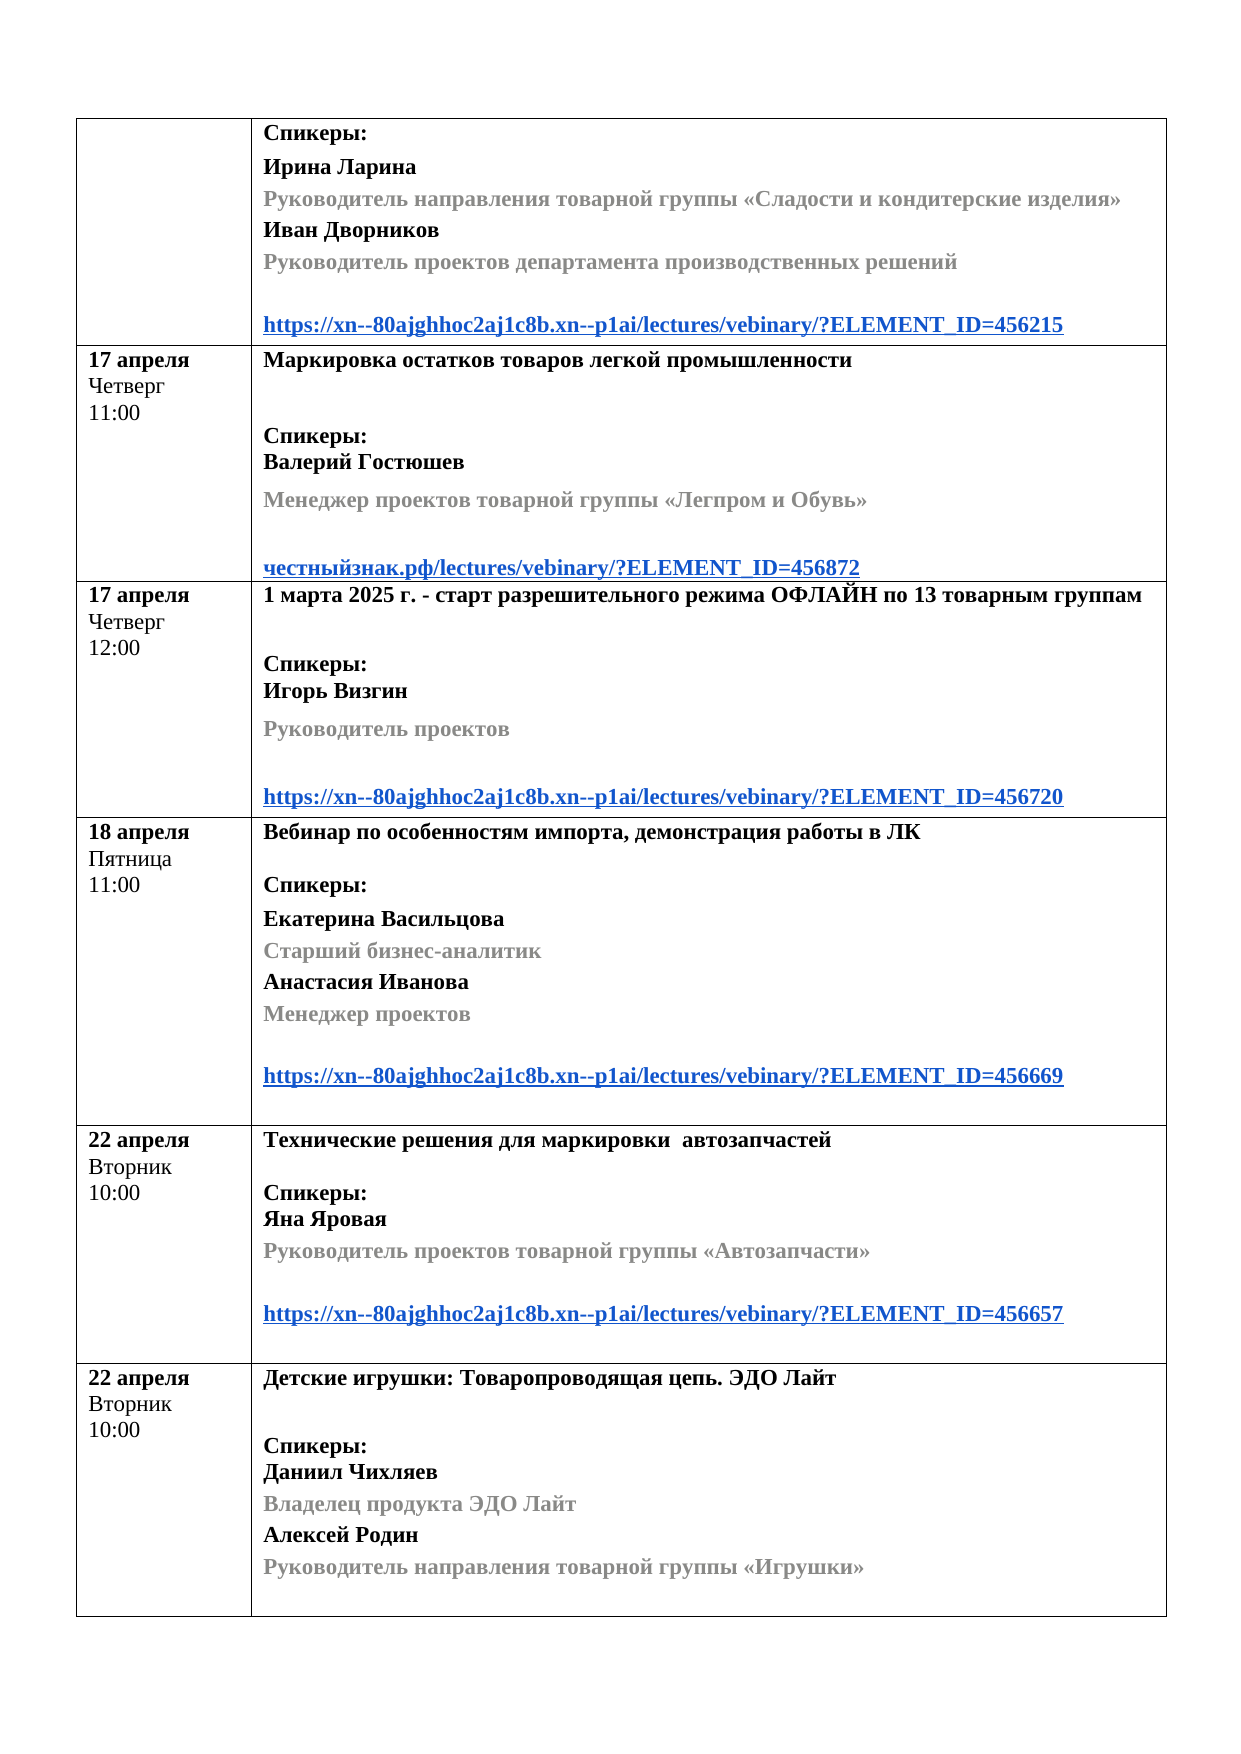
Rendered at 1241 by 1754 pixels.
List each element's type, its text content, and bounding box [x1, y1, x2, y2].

table_cell 18 апреля Пятница 11:00 [77, 818, 251, 1125]
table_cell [77, 1364, 251, 1616]
table_cell 17 апреля Четверг 11:00 [77, 346, 251, 581]
table_cell Вебинар по особенностям импорта, демонстрация работы в ЛК Спикеры: Екатерина Васильцова Старший бизнес-аналитик Анастасия Иванова Менеджер проектов https://xn--80ajghhoc2aj1c8b.xn--p1ai/lectures/vebinary/?ELEMENT_ID=456669 [252, 818, 1166, 1125]
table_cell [252, 119, 1166, 345]
table_cell Технические решения для маркировки автозапчастей Спикеры: Яна Яровая Руководитель проектов товарной группы «Автозапчасти» https://xn--80ajghhoc2aj1c8b.xn--p1ai/lectures/vebinary/?ELEMENT_ID=456657 [252, 1126, 1166, 1363]
table_cell 1 марта 2025 г. - старт разрешительного режима ОФЛАЙН по 13 товарным группам Спикеры: Игорь Визгин Руководитель проектов https://xn--80ajghhoc2aj1c8b.xn--p1ai/lectures/vebinary/?ELEMENT_ID=456720 [252, 582, 1166, 817]
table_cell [77, 119, 251, 345]
table_cell 22 апреля Вторник 10:00 [77, 1126, 251, 1363]
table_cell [252, 1364, 1166, 1616]
table_cell Маркировка остатков товаров легкой промышленности Спикеры: Валерий Гостюшев Менеджер проектов товарной группы «Легпром и Обувь» честныйзнак.рф/lectures/vebinary/?ELEMENT_ID=456872 [252, 346, 1166, 581]
table_cell 17 апреля Четверг 12:00 [77, 582, 251, 817]
